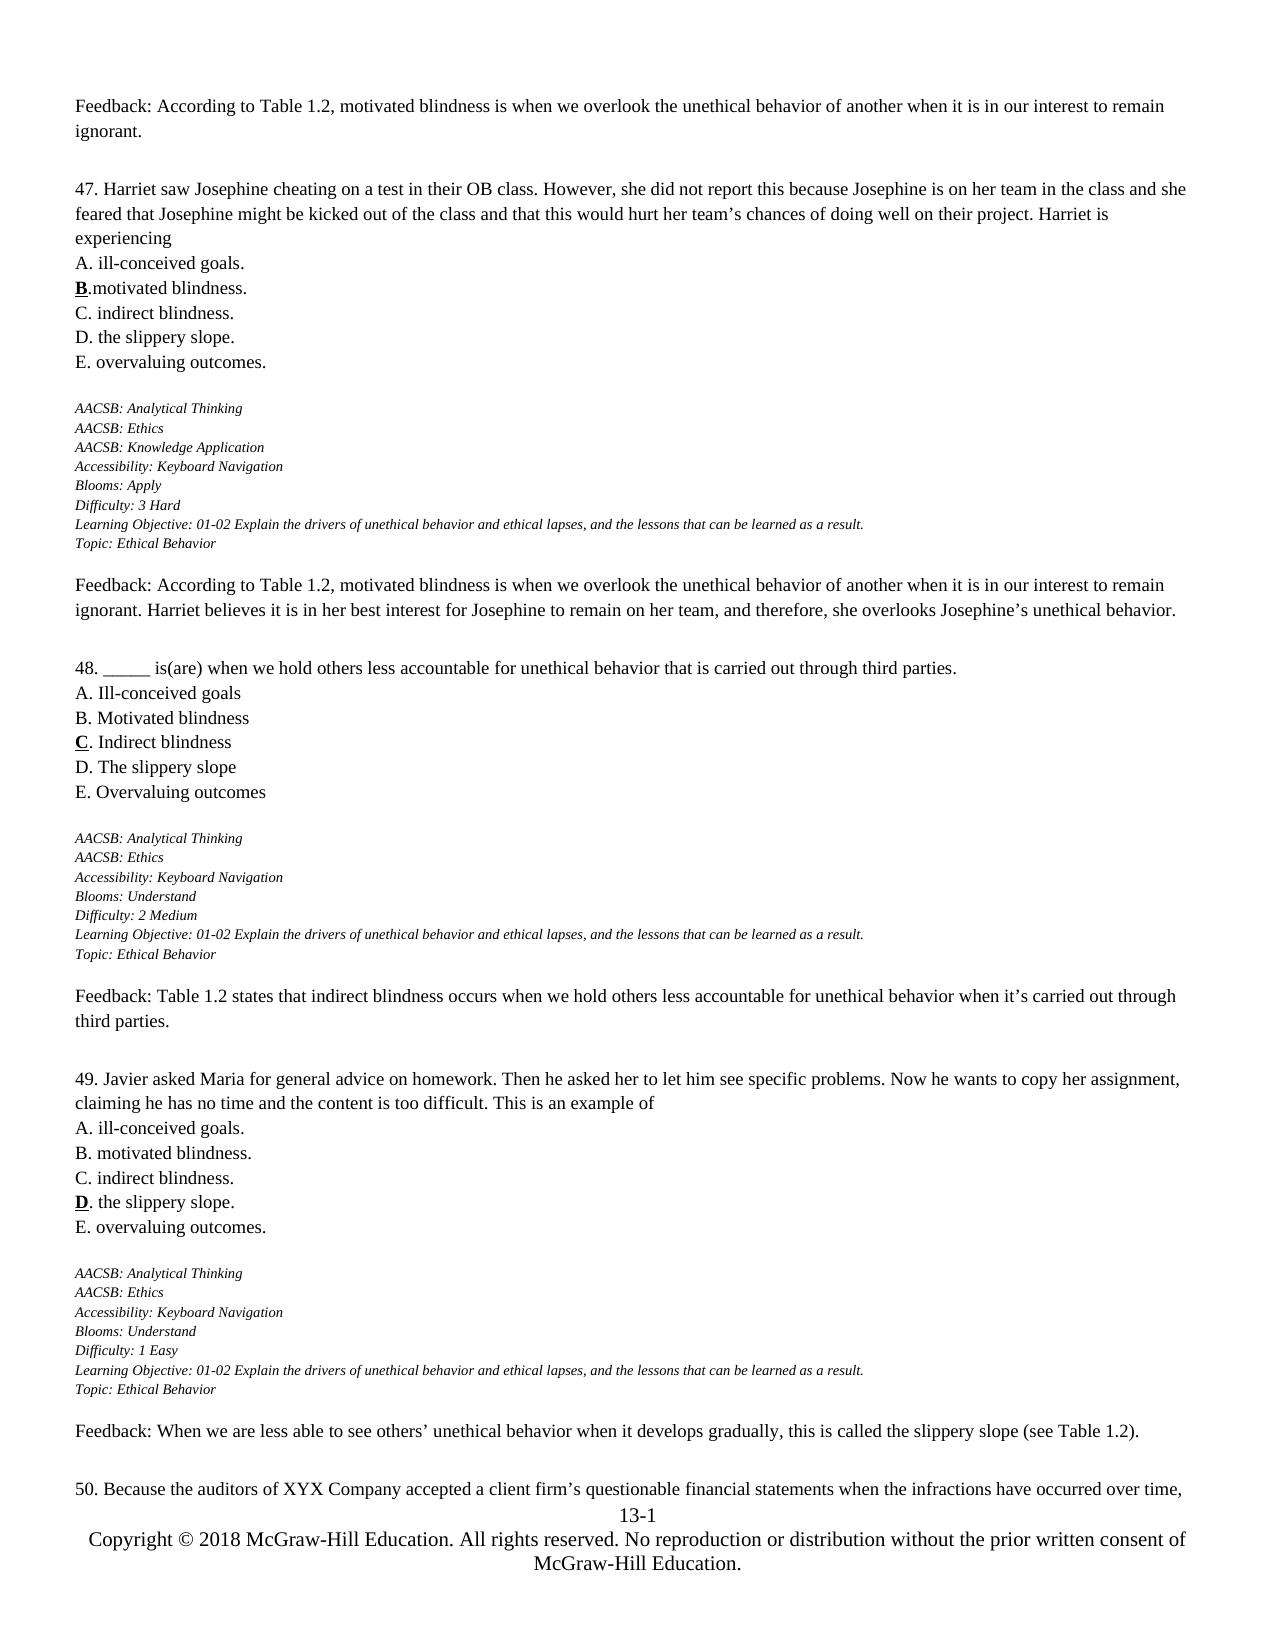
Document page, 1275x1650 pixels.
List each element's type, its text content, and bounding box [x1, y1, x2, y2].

text 47. Harriet saw Josephine cheating on a test in their OB class. However, she did not report this because Josephine is on her team in the class and she feared that Josephine might be kicked out of the class and that this would hurt her team’s chances of doing well on their project. Harriet is experiencing A. ill-conceived goals. B.motivated blindness. C. indirect blindness. D. the slippery slope. E. overvaluing outcomes. AACSB: Analytical Thinking AACSB: Ethics AACSB: Knowledge Application Accessibility: Keyboard Navigation Blooms: Apply Difficulty: 3 Hard Learning Objective: 01-02 Explain the drivers of unethical behavior and ethical lapses, and the lessons that can be learned as a result. Topic: Ethical Behavior Feedback: According to Table 1.2, motivated blindness is when we overlook the unethical behavior of another when it is in our interest to remain ignorant. Harriet believes it is in her best interest for Josephine to remain on her team, and therefore, she overlooks Josephine’s unethical behavior. [75, 178, 1200, 653]
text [75, 75, 1200, 173]
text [75, 1478, 1200, 1499]
text 48. _____ is(are) when we hold others less accountable for unethical behavior that is carried out through third parties. A. Ill-conceived goals B. Motivated blindness C. Indirect blindness D. The slippery slope E. Overvaluing outcomes AACSB: Analytical Thinking AACSB: Ethics Accessibility: Keyboard Navigation Blooms: Understand Difficulty: 2 Medium Learning Objective: 01-02 Explain the drivers of unethical behavior and ethical lapses, and the lessons that can be learned as a result. Topic: Ethical Behavior Feedback: Table 1.2 states that indirect blindness occurs when we hold others less accountable for unethical behavior when it’s carried out through third parties. [75, 657, 1200, 1063]
text 49. Javier asked Maria for general advice on homework. Then he asked her to let him see specific problems. Now he wants to copy her assignment, claiming he has no time and the content is too difficult. This is an example of A. ill-conceived goals. B. motivated blindness. C. indirect blindness. D. the slippery slope. E. overvaluing outcomes. AACSB: Analytical Thinking AACSB: Ethics Accessibility: Keyboard Navigation Blooms: Understand Difficulty: 1 Easy Learning Objective: 01-02 Explain the drivers of unethical behavior and ethical lapses, and the lessons that can be learned as a result. Topic: Ethical Behavior Feedback: When we are less able to see others’ unethical behavior when it develops gradually, this is called the slippery slope (see Table 1.2). [75, 1067, 1200, 1474]
